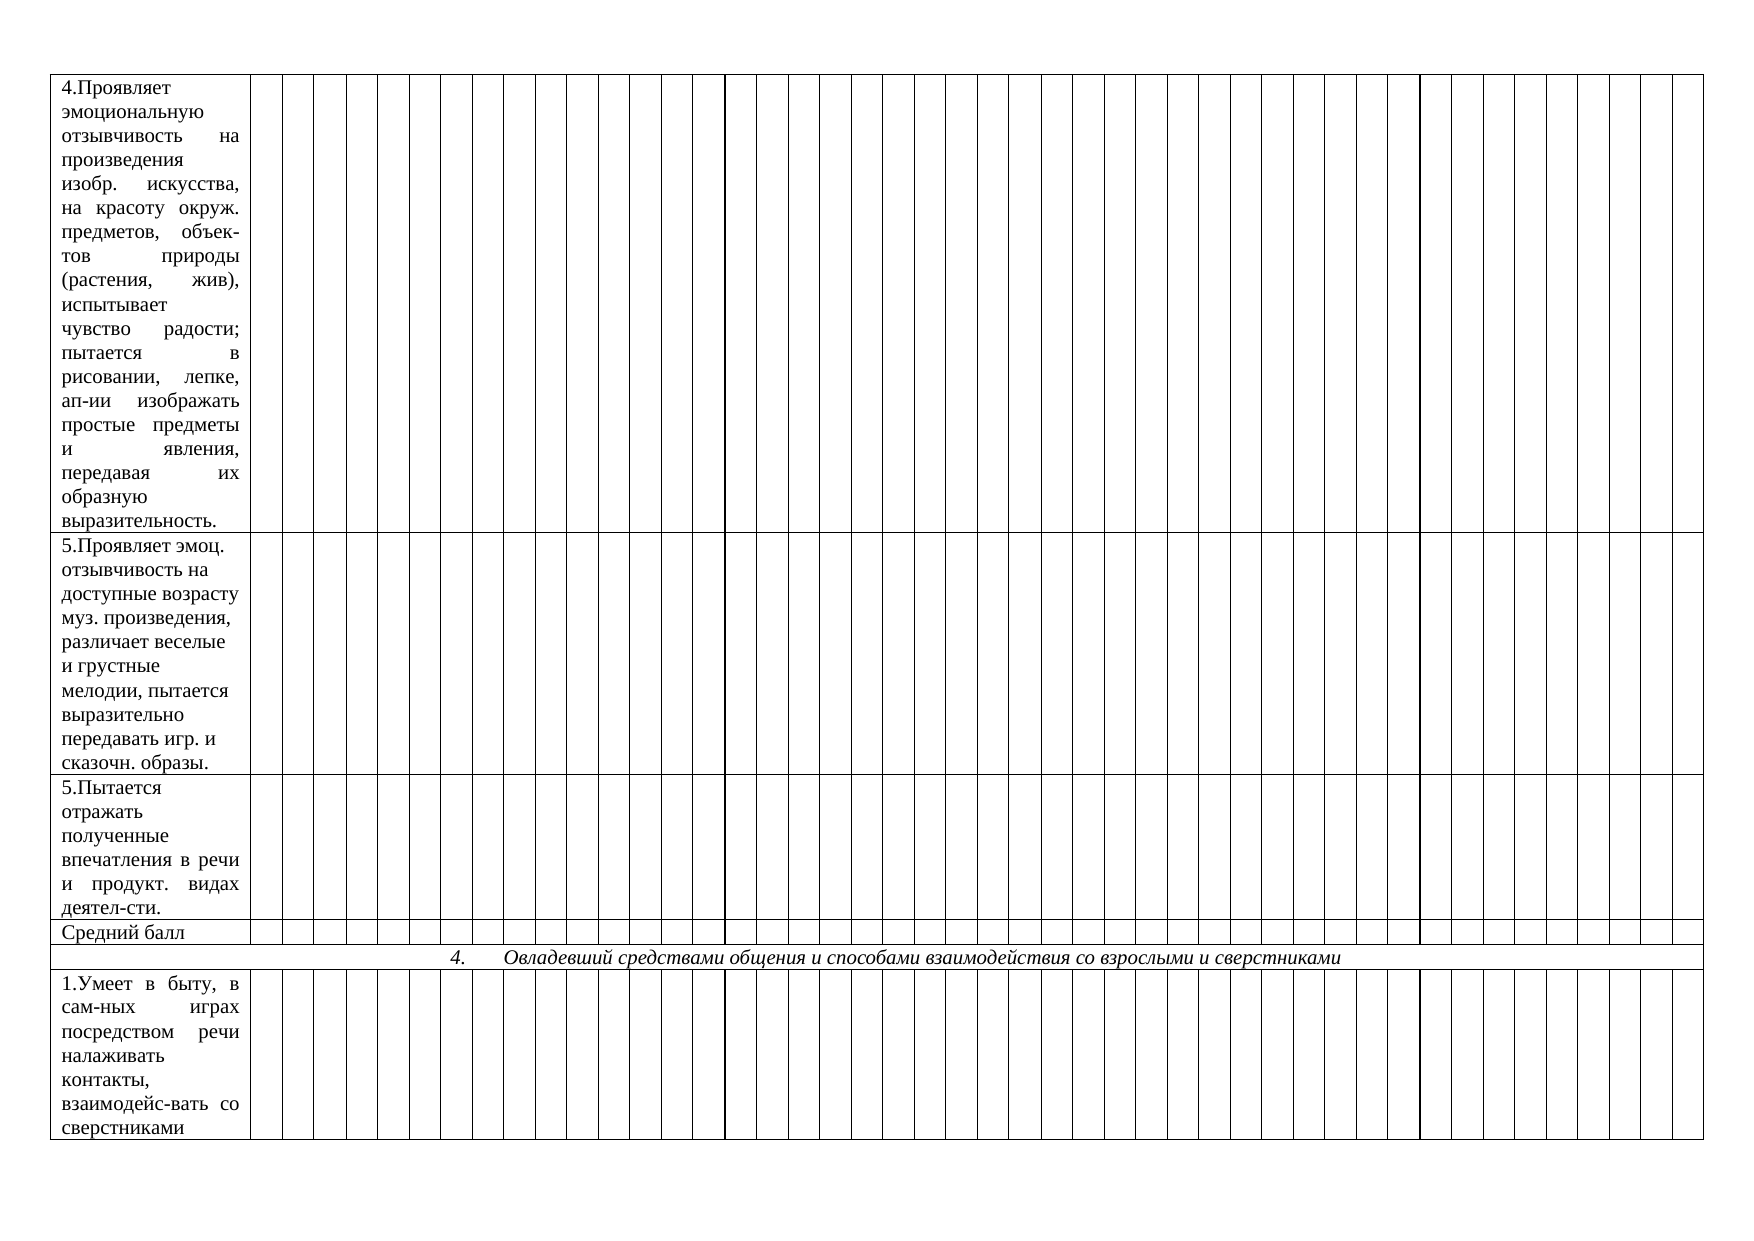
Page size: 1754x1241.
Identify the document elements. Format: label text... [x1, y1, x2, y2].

table_cell [378, 775, 409, 919]
table_cell [1168, 920, 1198, 944]
table_cell [1357, 533, 1387, 774]
table_cell [1452, 970, 1483, 1139]
table_cell [1294, 75, 1324, 532]
table_cell [1199, 75, 1230, 532]
table_cell [1673, 75, 1703, 532]
table_cell [1136, 970, 1167, 1139]
table_cell [1294, 775, 1324, 919]
table_cell [504, 775, 535, 919]
table_cell [1199, 970, 1230, 1139]
table_cell [504, 75, 535, 532]
table_cell [946, 533, 977, 774]
table_cell [915, 75, 945, 532]
table_cell [1136, 75, 1167, 532]
table_cell [1484, 920, 1514, 944]
table_cell [1388, 920, 1419, 944]
table_cell [314, 920, 346, 944]
table_cell [347, 533, 377, 774]
table_cell [567, 75, 598, 532]
table_cell [1547, 920, 1577, 944]
table_cell [978, 970, 1008, 1139]
table_cell [567, 775, 598, 919]
table_cell [1515, 533, 1546, 774]
table_cell [946, 75, 977, 532]
table_cell [410, 533, 440, 774]
table_cell [1452, 775, 1483, 919]
table_cell [662, 775, 692, 919]
table_cell [1168, 533, 1198, 774]
table_cell [1009, 533, 1041, 774]
table_cell [1231, 533, 1261, 774]
table_cell [1578, 775, 1609, 919]
table_cell [946, 775, 977, 919]
table_cell [378, 970, 409, 1139]
table_cell [1578, 970, 1609, 1139]
table_cell [978, 75, 1008, 532]
table_cell [347, 775, 377, 919]
table_cell 4.Проявляет эмоциональную отзывчивость на произведения изобр. искусства, на красоту окруж. предметов, объектов природы (растения, жив), испытывает чувство радости; пытается в рисовании, лепке, ап-ии изображать простые предметы и явления, передавая их образную выразительность. [51, 75, 250, 532]
table_cell [1073, 920, 1104, 944]
table_cell [662, 75, 692, 532]
table_cell [283, 533, 313, 774]
table_cell [567, 533, 598, 774]
table_cell [883, 75, 914, 532]
table_cell [946, 920, 977, 944]
table_cell [852, 920, 882, 944]
table_cell [1610, 75, 1640, 532]
table_cell [1042, 970, 1072, 1139]
table_cell [1673, 970, 1703, 1139]
table_cell [1042, 920, 1072, 944]
table_cell [630, 75, 661, 532]
table_cell [693, 75, 724, 532]
table_cell [410, 970, 440, 1139]
table_cell [883, 533, 914, 774]
table_cell [1484, 75, 1514, 532]
table_cell [1105, 533, 1135, 774]
table_cell [1042, 775, 1072, 919]
table_cell [1673, 775, 1703, 919]
table_cell [693, 775, 724, 919]
table_cell 1.Умеет в быту, в сам-ных играх посредством речи налаживать контакты, взаимодейс-вать со сверстниками [51, 970, 250, 1139]
table_cell [567, 970, 598, 1139]
table_cell [915, 970, 945, 1139]
table_cell [314, 775, 346, 919]
table_cell [820, 970, 851, 1139]
table_cell Средний балл [51, 920, 250, 944]
table_cell [1388, 75, 1419, 532]
table_cell [1515, 75, 1546, 532]
table_cell [536, 970, 566, 1139]
table_cell [1294, 970, 1324, 1139]
table_cell [1294, 533, 1324, 774]
table_cell [852, 75, 882, 532]
table_cell [852, 970, 882, 1139]
table_cell [473, 775, 503, 919]
table_cell [1136, 533, 1167, 774]
table_cell [915, 533, 945, 774]
table_cell [378, 75, 409, 532]
table_cell [1168, 970, 1198, 1139]
table_cell [504, 920, 535, 944]
table_cell [1641, 75, 1672, 532]
table_cell [883, 775, 914, 919]
table_cell [1673, 920, 1703, 944]
table_cell [1421, 920, 1451, 944]
table_cell 5.Пытается отражать полученные впечатления в речи и продукт. видах деятел-сти. [51, 775, 250, 919]
table_cell Овладевший средствами общения и способами взаимодействия со взрослыми и сверстниками [51, 945, 1703, 969]
table_cell [1105, 775, 1135, 919]
table_cell [662, 533, 692, 774]
table_cell [789, 920, 819, 944]
table_cell [410, 920, 440, 944]
table_cell [1610, 533, 1640, 774]
table_cell [693, 970, 724, 1139]
table_cell [1325, 533, 1356, 774]
table_cell [1073, 533, 1104, 774]
table_cell [314, 970, 346, 1139]
table_cell [473, 75, 503, 532]
table_cell [1578, 75, 1609, 532]
table_cell [504, 533, 535, 774]
table_cell [1105, 920, 1135, 944]
table_cell [1168, 75, 1198, 532]
table_cell [1484, 775, 1514, 919]
table_cell [757, 775, 788, 919]
table_cell [1484, 970, 1514, 1139]
table_cell [1231, 970, 1261, 1139]
table_cell [1325, 920, 1356, 944]
table_cell [1042, 533, 1072, 774]
table_cell [473, 920, 503, 944]
table_cell [1009, 920, 1041, 944]
table_cell [946, 970, 977, 1139]
table_cell [1388, 970, 1419, 1139]
table_cell [1452, 75, 1483, 532]
table_cell [1610, 920, 1640, 944]
table_cell [726, 533, 756, 774]
table_cell [1136, 920, 1167, 944]
table_cell [314, 75, 346, 532]
table_cell [1357, 775, 1387, 919]
table_cell [441, 970, 472, 1139]
table_cell [662, 970, 692, 1139]
table_cell [630, 533, 661, 774]
table_cell [1199, 920, 1230, 944]
table_cell [1262, 775, 1293, 919]
table_cell [1136, 775, 1167, 919]
table_cell [1042, 75, 1072, 532]
table_cell [599, 920, 629, 944]
table_cell [1262, 920, 1293, 944]
table_cell [536, 920, 566, 944]
table_cell [1641, 533, 1672, 774]
table_cell [599, 75, 629, 532]
table_cell [536, 775, 566, 919]
table_cell [1547, 775, 1577, 919]
table_cell [1421, 75, 1451, 532]
table_cell [567, 920, 598, 944]
table_cell [251, 533, 282, 774]
table_cell [1325, 75, 1356, 532]
table_cell [630, 775, 661, 919]
table_cell [852, 533, 882, 774]
table_cell [504, 970, 535, 1139]
table_cell [1199, 533, 1230, 774]
table_cell [978, 775, 1008, 919]
table_cell [915, 920, 945, 944]
table_cell [726, 75, 756, 532]
table_cell [1168, 775, 1198, 919]
table_cell [726, 920, 756, 944]
table_cell [726, 775, 756, 919]
table_cell [1484, 533, 1514, 774]
table_cell [283, 920, 313, 944]
table_cell [347, 920, 377, 944]
table_cell [1262, 970, 1293, 1139]
table_cell [251, 75, 282, 532]
table_cell [789, 775, 819, 919]
table_cell [251, 920, 282, 944]
table_cell [1357, 920, 1387, 944]
table_cell [378, 920, 409, 944]
table_cell [883, 920, 914, 944]
table_cell [1421, 970, 1451, 1139]
table_cell [1073, 75, 1104, 532]
table_cell [883, 970, 914, 1139]
table_cell [820, 533, 851, 774]
table_cell [599, 533, 629, 774]
table_cell [1231, 75, 1261, 532]
table_cell [1578, 920, 1609, 944]
table_cell [1357, 970, 1387, 1139]
table_cell [1515, 920, 1546, 944]
table_cell [599, 970, 629, 1139]
table_cell [693, 920, 724, 944]
table_cell [1231, 920, 1261, 944]
table_cell [410, 775, 440, 919]
table_cell [1009, 775, 1041, 919]
table_cell [536, 533, 566, 774]
table_cell [757, 75, 788, 532]
table_cell [441, 775, 472, 919]
table_cell [1547, 75, 1577, 532]
table_cell [1325, 970, 1356, 1139]
table_cell [789, 970, 819, 1139]
table_cell [1105, 75, 1135, 532]
table_cell [1547, 970, 1577, 1139]
table_cell [757, 533, 788, 774]
table_cell [473, 533, 503, 774]
table_cell [1421, 533, 1451, 774]
table_cell [1294, 920, 1324, 944]
table_cell [536, 75, 566, 532]
table_cell [347, 970, 377, 1139]
table_cell [915, 775, 945, 919]
table_cell [726, 970, 756, 1139]
table_cell [978, 920, 1008, 944]
table_cell [1325, 775, 1356, 919]
table_cell [410, 75, 440, 532]
table_cell [1262, 533, 1293, 774]
table_cell [251, 970, 282, 1139]
table_cell [630, 920, 661, 944]
table_cell [852, 775, 882, 919]
table_cell [1231, 775, 1261, 919]
table_cell [283, 75, 313, 532]
table_cell [473, 970, 503, 1139]
table_cell [693, 533, 724, 774]
table_cell [662, 920, 692, 944]
table_cell [314, 533, 346, 774]
table_cell [283, 775, 313, 919]
table_cell [1515, 970, 1546, 1139]
table_cell [1009, 970, 1041, 1139]
table_cell 5.Проявляет эмоц. отзывчивость на доступные возрасту муз. произведения, различает веселые и грустные мелодии, пытается выразительно передавать игр. и сказочн. образы. [51, 533, 250, 774]
table_cell [1578, 533, 1609, 774]
table_cell [820, 775, 851, 919]
table_cell [1105, 970, 1135, 1139]
table_cell [441, 533, 472, 774]
table_cell [1388, 533, 1419, 774]
table_cell [757, 970, 788, 1139]
table_cell [1388, 775, 1419, 919]
table_cell [820, 920, 851, 944]
table_cell [1673, 533, 1703, 774]
table_cell [1610, 775, 1640, 919]
table_cell [1610, 970, 1640, 1139]
table_cell [789, 533, 819, 774]
table_cell [978, 533, 1008, 774]
table_cell [283, 970, 313, 1139]
table_cell [441, 75, 472, 532]
table_cell [1357, 75, 1387, 532]
table_cell [1515, 775, 1546, 919]
table_cell [1452, 920, 1483, 944]
table_cell [1641, 970, 1672, 1139]
table_cell [1262, 75, 1293, 532]
table_cell [1073, 775, 1104, 919]
table_cell [1452, 533, 1483, 774]
table_cell [1547, 533, 1577, 774]
table_cell [789, 75, 819, 532]
table_cell [1199, 775, 1230, 919]
table_cell [1641, 920, 1672, 944]
table_cell [820, 75, 851, 532]
table_cell [251, 775, 282, 919]
table_cell [1009, 75, 1041, 532]
table_cell [347, 75, 377, 532]
table_cell [1073, 970, 1104, 1139]
table_cell [599, 775, 629, 919]
table_cell [1641, 775, 1672, 919]
table_cell [1421, 775, 1451, 919]
table_cell [378, 533, 409, 774]
table_cell [630, 970, 661, 1139]
table_cell [757, 920, 788, 944]
table_cell [441, 920, 472, 944]
